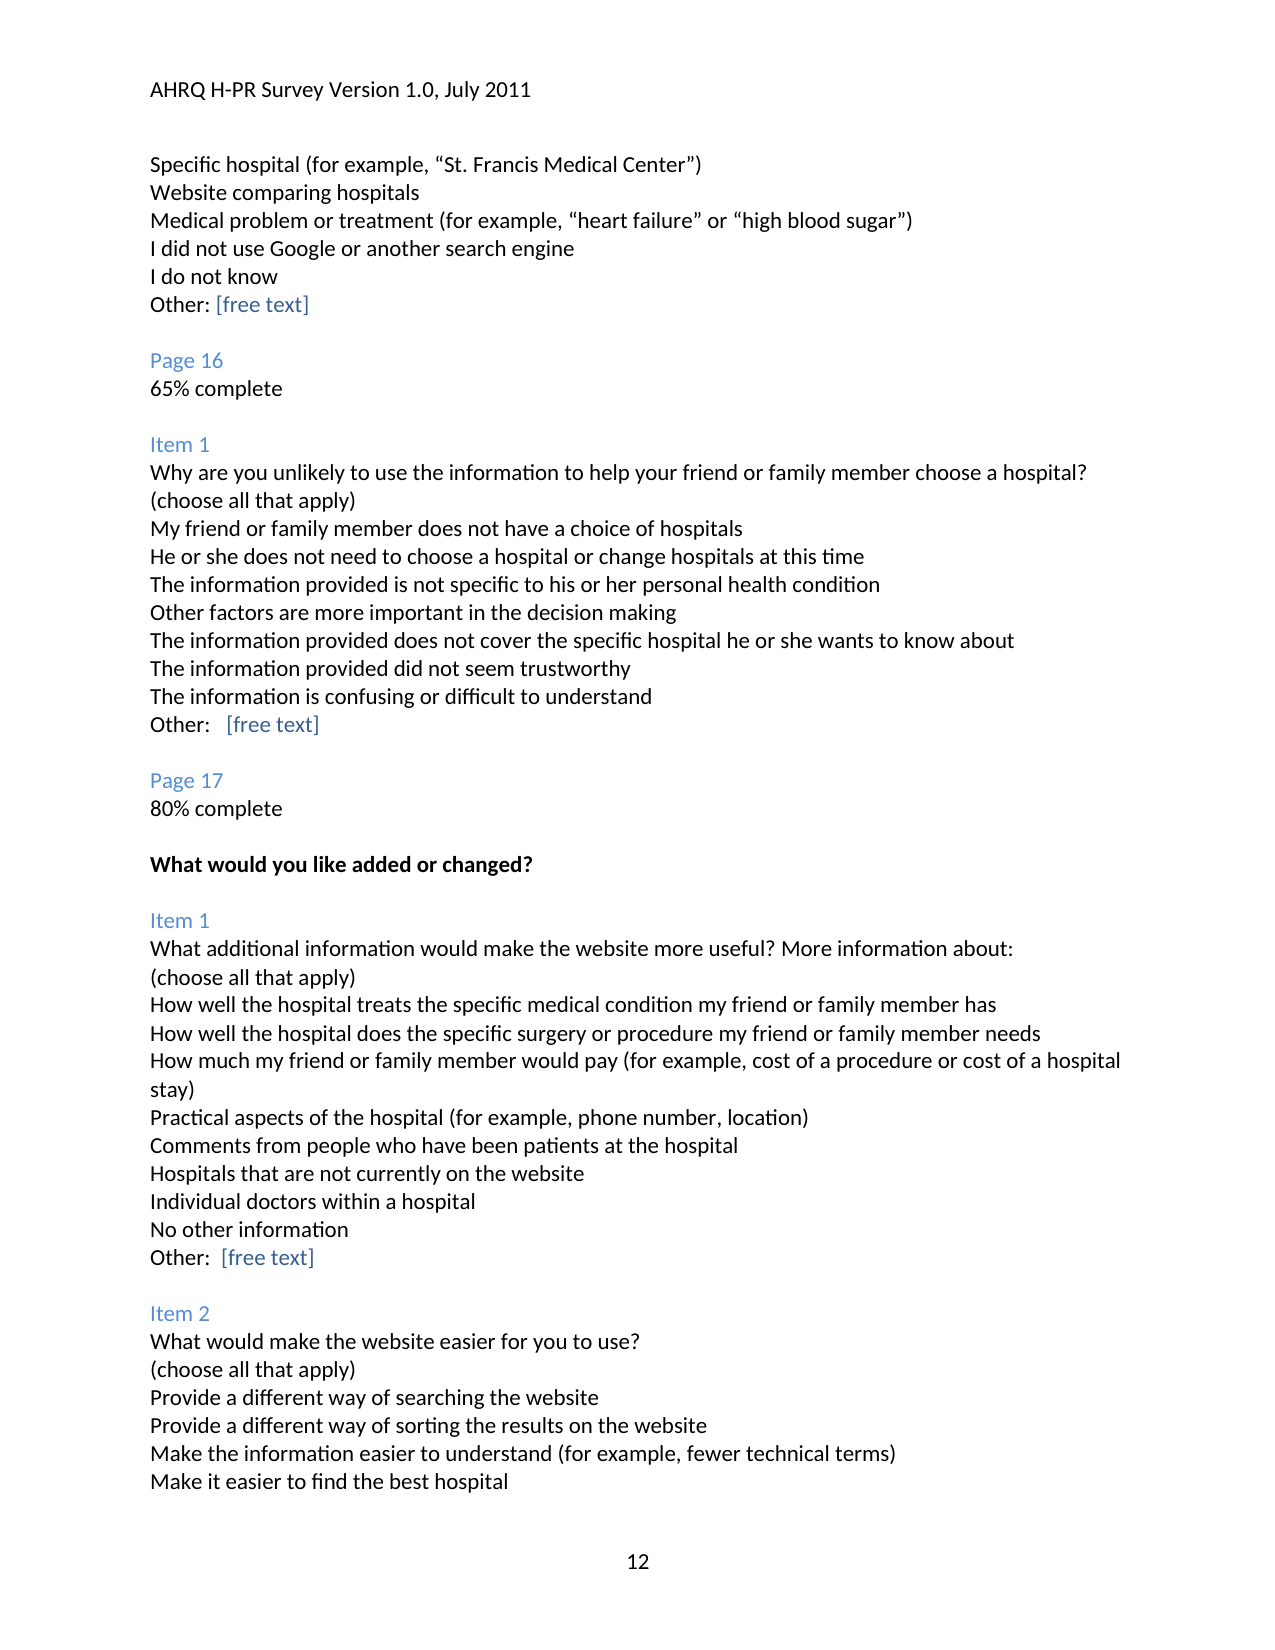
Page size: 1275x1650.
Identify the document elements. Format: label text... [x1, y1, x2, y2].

text I did not use Google or another search engine [150, 234, 1125, 262]
text What would make the website easier for you to use? [150, 1327, 1125, 1355]
text The information provided did not seem trustworthy [150, 654, 1125, 682]
text What additional information would make the website more useful? More information about: [150, 934, 1125, 963]
text How well the hospital does the specific surgery or procedure my friend or family member needs [150, 1019, 1125, 1047]
text I do not know [150, 262, 1125, 290]
text Provide a different way of sorting the results on the website [150, 1411, 1125, 1439]
text Hospitals that are not currently on the website [150, 1159, 1125, 1187]
text Other: [free text] [150, 290, 1125, 318]
text Make it easier to find the best hospital [150, 1467, 1125, 1495]
text Specific hospital (for example, “St. Francis Medical Center”) [150, 150, 1125, 178]
text 80% complete [150, 794, 1125, 822]
text What would you like added or changed? [150, 851, 1125, 878]
text 65% complete [150, 374, 1125, 402]
text Page 17 [150, 766, 1125, 794]
text Page 16 [150, 346, 1125, 374]
text Item 2 [150, 1299, 1125, 1327]
text How much my friend or family member would pay (for example, cost of a procedure or cost of a hospital stay) [150, 1047, 1125, 1103]
text Individual doctors within a hospital [150, 1187, 1125, 1215]
text Practical aspects of the hospital (for example, phone number, location) [150, 1103, 1125, 1131]
text No other information [150, 1215, 1125, 1243]
text (choose all that apply) [150, 486, 1125, 514]
text Other factors are more important in the decision making [150, 598, 1125, 626]
text Item 1 [150, 430, 1125, 458]
text The information is confusing or difficult to understand [150, 682, 1125, 710]
text How well the hospital treats the specific medical condition my friend or family member has [150, 991, 1125, 1019]
text Website comparing hospitals [150, 178, 1125, 206]
text Medical problem or treatment (for example, “heart failure” or “high blood sugar”) [150, 206, 1125, 234]
text Make the information easier to understand (for example, fewer technical terms) [150, 1439, 1125, 1467]
text Other: [free text] [150, 710, 1125, 738]
text (choose all that apply) [150, 963, 1125, 991]
text Comments from people who have been patients at the hospital [150, 1131, 1125, 1159]
text Item 1 [150, 907, 1125, 934]
text Other: [free text] [150, 1243, 1125, 1271]
text The information provided does not cover the specific hospital he or she wants to know about [150, 626, 1125, 654]
text He or she does not need to choose a hospital or change hospitals at this time [150, 542, 1125, 570]
text The information provided is not specific to his or her personal health condition [150, 570, 1125, 598]
text My friend or family member does not have a choice of hospitals [150, 514, 1125, 542]
text (choose all that apply) [150, 1355, 1125, 1383]
text Provide a different way of searching the website [150, 1383, 1125, 1411]
text Why are you unlikely to use the information to help your friend or family member choose a hospital? [150, 458, 1125, 486]
